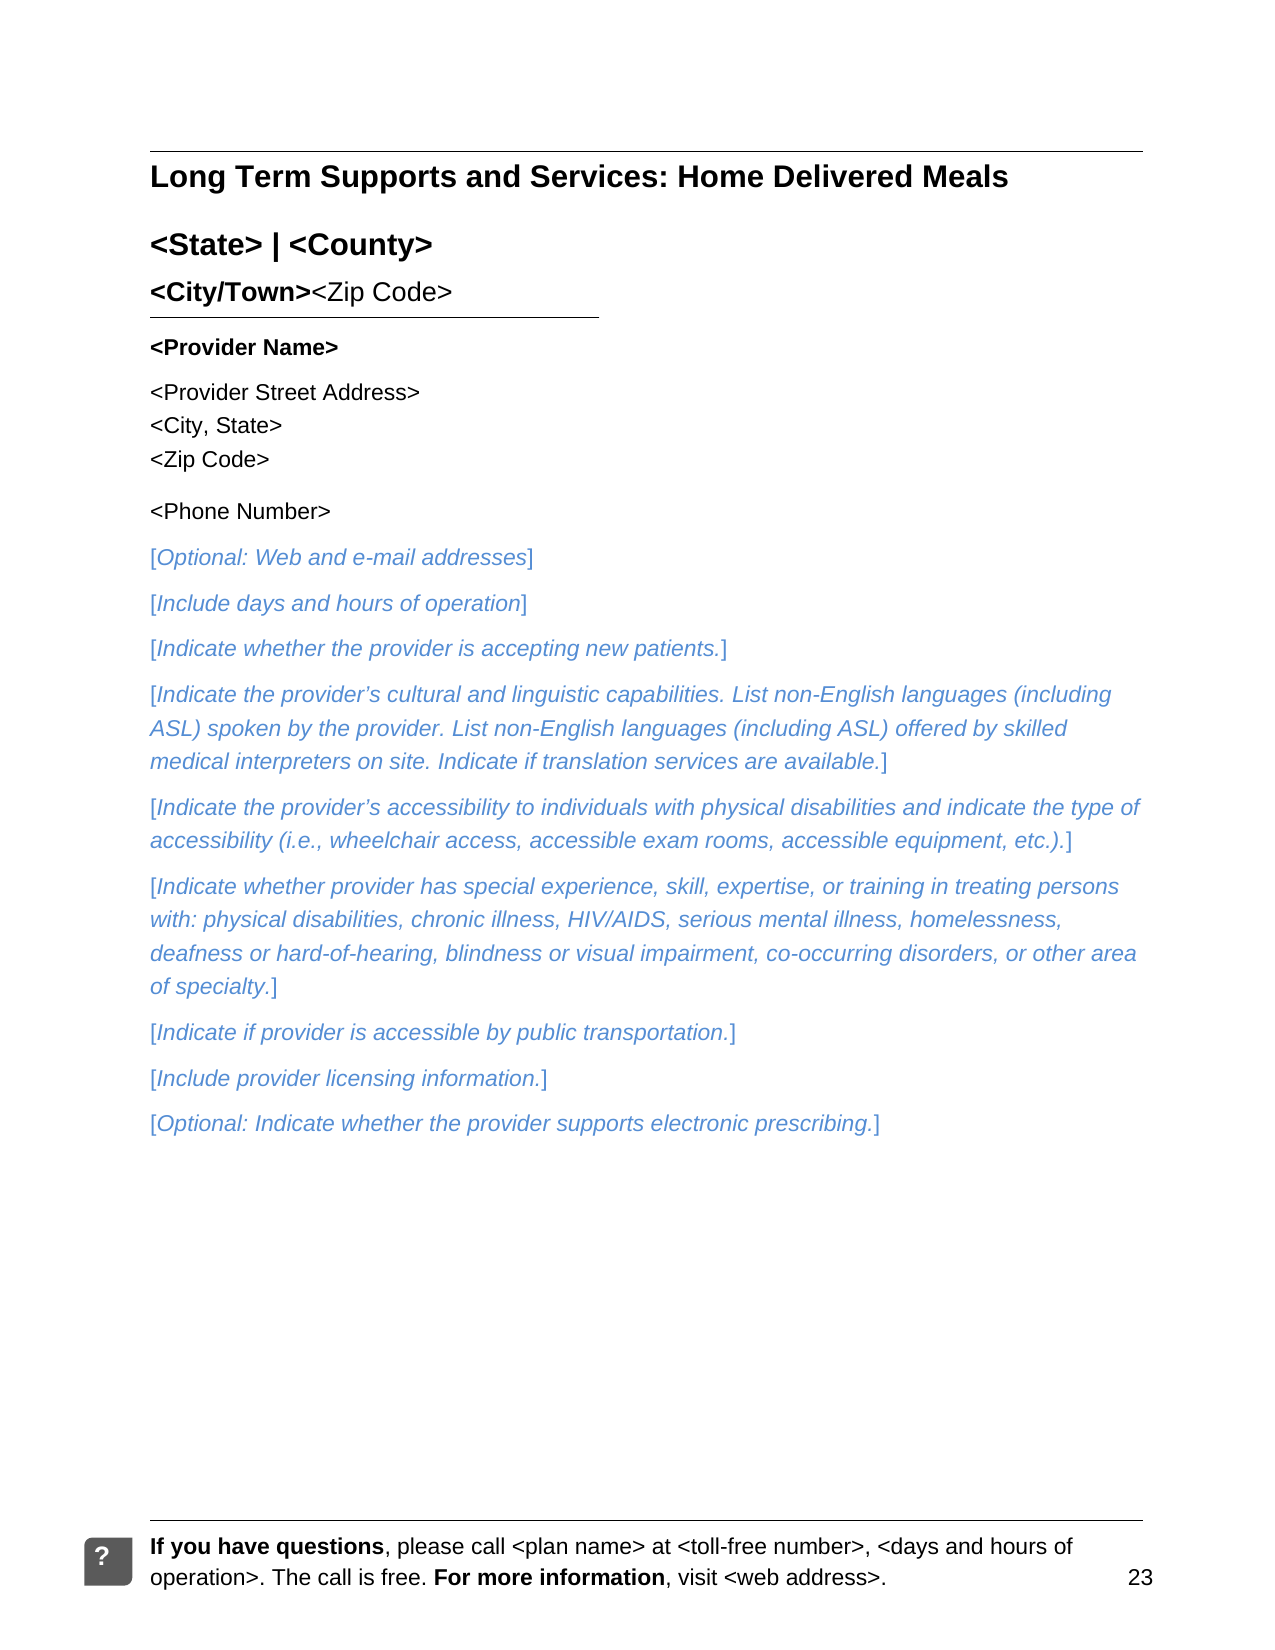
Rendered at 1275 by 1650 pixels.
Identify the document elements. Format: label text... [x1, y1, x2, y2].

text [Indicate the provider’s accessibility to individuals with physical disabilities and indicate the type of accessibility (i.e., wheelchair access, accessible exam rooms, accessible equipment, etc.).] [150, 788, 1143, 855]
text [Indicate whether the provider is accepting new patients.] [150, 630, 1143, 663]
text [Optional: Indicate whether the provider supports electronic prescribing.] [150, 1105, 1143, 1138]
text <State> | <County> [150, 229, 1143, 262]
text [Indicate the provider’s cultural and linguistic capabilities. List non-English languages (including ASL) spoken by the provider. List non-English languages (including ASL) offered by skilled medical interpreters on site. Indicate if translation services are available.] [150, 676, 1143, 776]
text <Provider Street Address> <City, State> <Zip Code> [150, 374, 1143, 474]
text Long Term Supports and Services: Home Delivered Meals [150, 152, 1143, 196]
text <Phone Number> [150, 493, 1143, 526]
text [Include provider licensing information.] [150, 1059, 1143, 1093]
text [Indicate if provider is accessible by public transportation.] [150, 1013, 1143, 1047]
text <City/Town><Zip Code> [150, 275, 599, 317]
text [Indicate whether provider has special experience, skill, expertise, or training in treating persons with: physical disabilities, chronic illness, HIV/AIDS, serious mental illness, homelessness, deafness or hard-of-hearing, blindness or visual impairment, co-occurring disorders, or other area of specialty.] [150, 868, 1143, 1001]
text [Include days and hours of operation] [150, 584, 1143, 618]
text <Provider Name> [150, 330, 1143, 361]
text [Optional: Web and e-mail addresses] [150, 538, 1143, 572]
